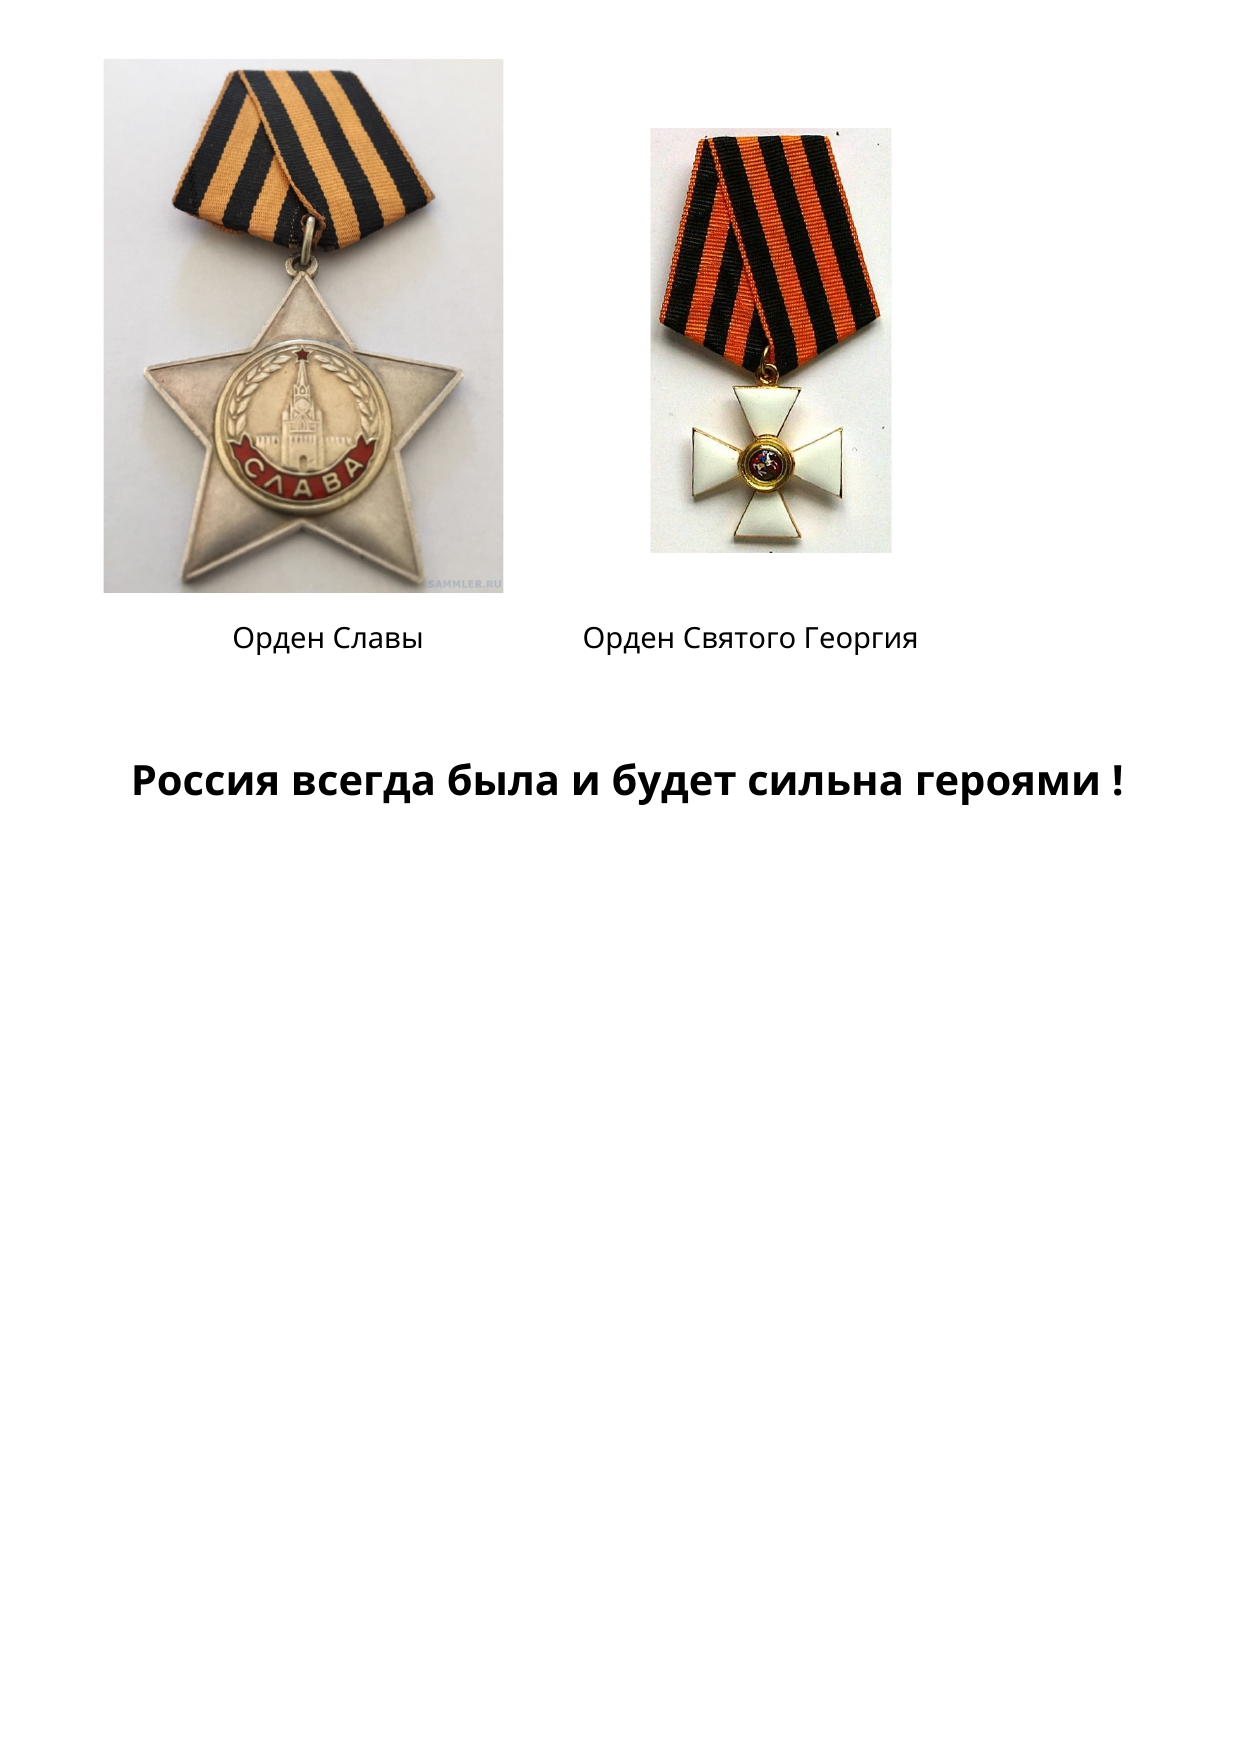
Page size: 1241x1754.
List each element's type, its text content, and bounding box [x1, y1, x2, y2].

picture [518, 87, 1024, 593]
text Орден Славы Орден Святого Георгия [103, 617, 1152, 657]
text Россия всегда была и будет сильна героями ! [103, 750, 1152, 807]
picture [103, 59, 504, 593]
